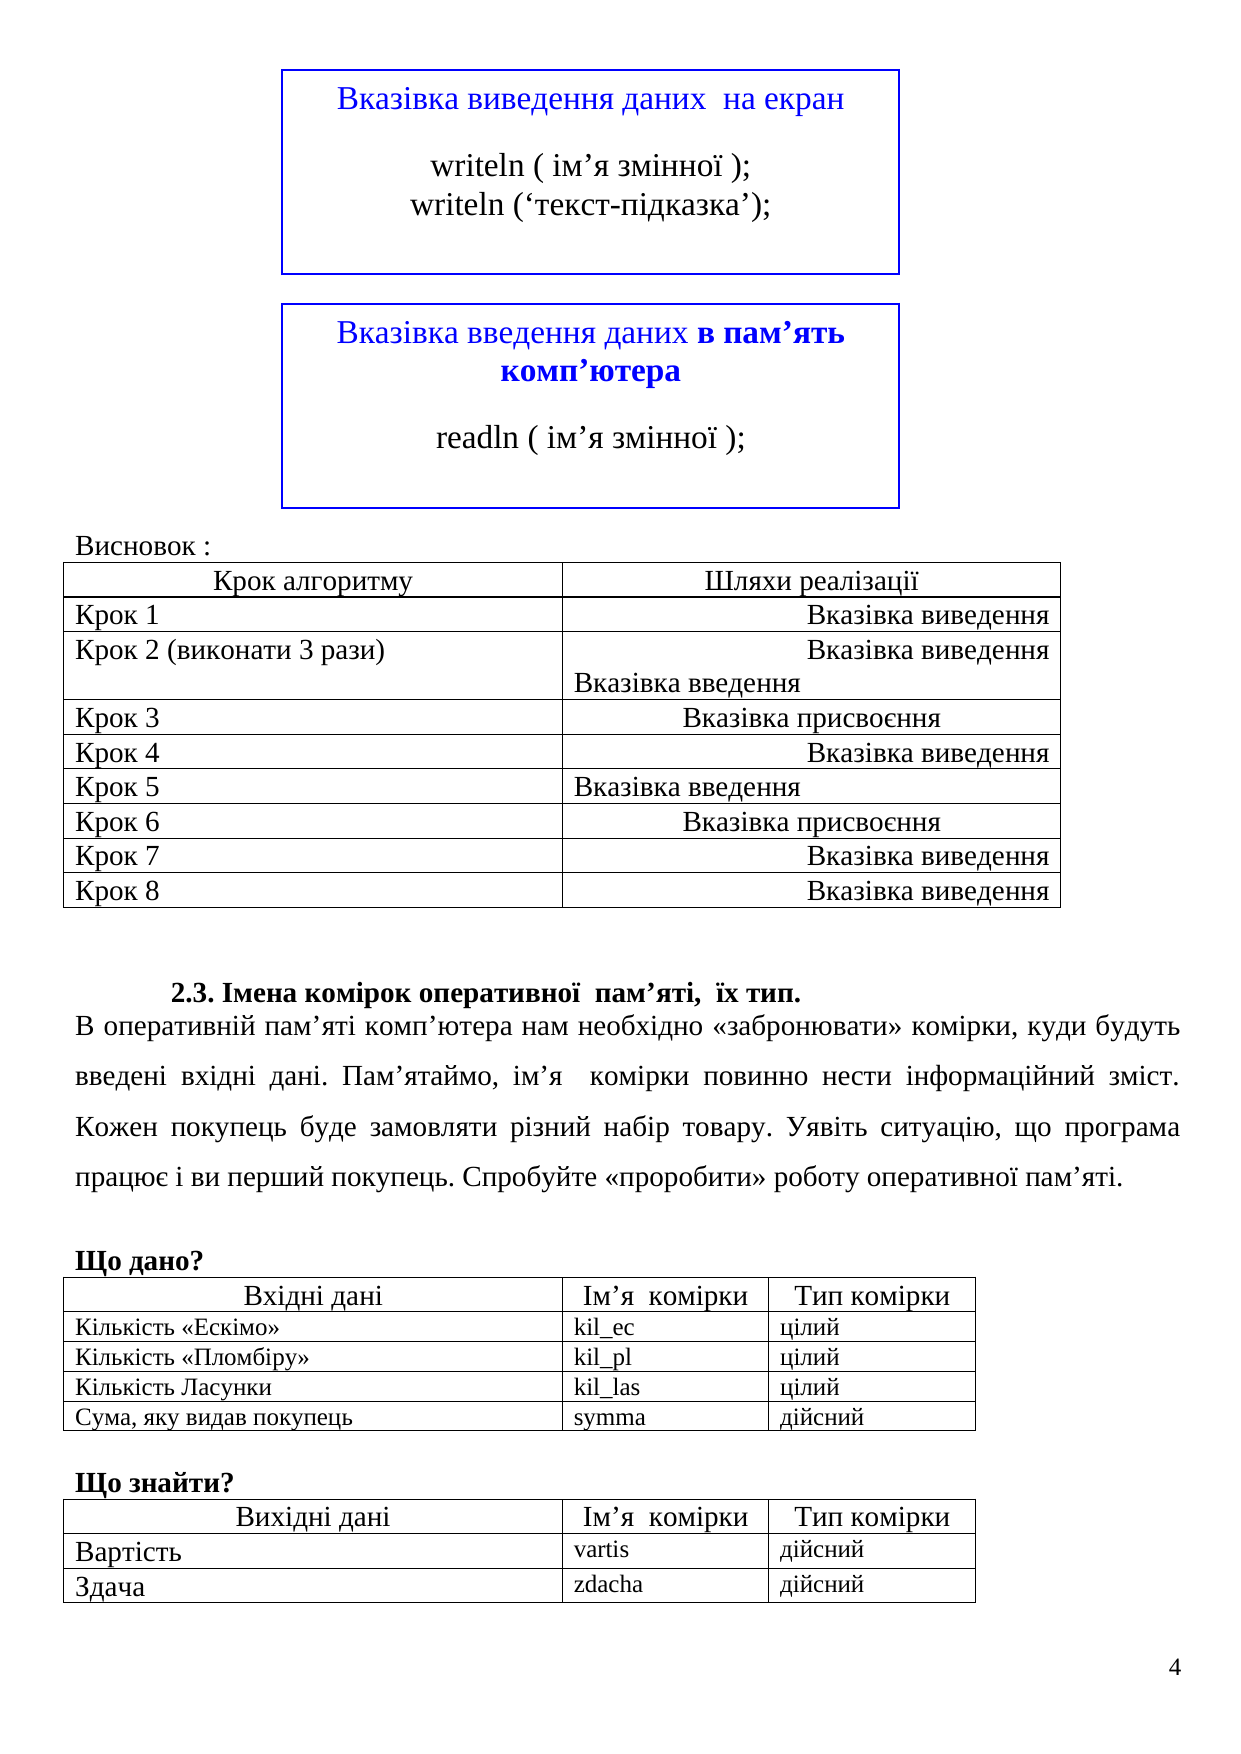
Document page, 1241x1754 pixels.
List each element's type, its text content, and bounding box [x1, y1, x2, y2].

table_cell дійсний [769, 1569, 975, 1602]
table_cell Крок 5 [64, 769, 562, 803]
table_cell Сума, яку видав покупець [64, 1402, 562, 1430]
table_cell kil_pl [563, 1342, 768, 1371]
table_cell Вказівка виведення [563, 839, 1060, 872]
table_cell Крок 2 (виконати 3 рази) [64, 632, 562, 699]
table_header Ім’я комірки [563, 1278, 768, 1311]
table_cell Вказівка введення [563, 769, 1060, 803]
text Що знайти? [75, 1465, 1181, 1498]
table_cell цілий [769, 1372, 975, 1401]
table_cell Вказівка виведення Вказівка введення [563, 632, 1060, 699]
table_cell Вказівка виведення [563, 735, 1060, 768]
table_cell Крок 3 [64, 700, 562, 734]
table_cell дійсний [769, 1534, 975, 1568]
table_cell Крок 8 [64, 873, 562, 907]
table_cell Вказівка виведення [563, 598, 1060, 631]
table_header Тип комірки [769, 1278, 975, 1311]
text Висновок : [75, 528, 1181, 562]
table_cell kil_las [563, 1372, 768, 1401]
table_cell Вказівка присвоєння [563, 804, 1060, 837]
table_cell kil_ec [563, 1312, 768, 1341]
table_cell Вартість [64, 1534, 562, 1568]
table_header Шляхи реалізації [563, 563, 1060, 596]
table_cell Крок 4 [64, 735, 562, 768]
table_header Вхідні дані [64, 1278, 562, 1311]
table_cell zdacha [563, 1569, 768, 1602]
text 2.3. Імена комірок оперативної пам’яті, їх тип. [134, 975, 1181, 1008]
table_cell цілий [769, 1342, 975, 1371]
table_cell Кількість «Ескімо» [64, 1312, 562, 1341]
table_cell Кількість «Пломбіру» [64, 1342, 562, 1371]
table_cell Вказівка присвоєння [563, 700, 1060, 734]
table_cell vartis [563, 1534, 768, 1568]
table_header Вихідні дані [64, 1500, 562, 1533]
text Що дано? [75, 1243, 1181, 1277]
table_cell symma [563, 1402, 768, 1430]
table_header Ім’я комірки [563, 1500, 768, 1533]
table_cell Крок 7 [64, 839, 562, 872]
table_cell Вказівка виведення [563, 873, 1060, 907]
table_cell цілий [769, 1312, 975, 1341]
table_cell Кількість Ласунки [64, 1372, 562, 1401]
table_cell Крок 6 [64, 804, 562, 837]
text В оперативній пам’яті комп’ютера нам необхідно «забронювати» комірки, куди будуть введені вхідні дані. Пам’ятаймо, ім’я комірки повинно нести інформаційний зміст. Кожен покупець буде замовляти різний набір товару. Уявіть ситуацію, що програма працює і ви перший покупець. Спробуйте «проробити» роботу оперативної пам’яті. [75, 1008, 1181, 1193]
table_cell дійсний [769, 1402, 975, 1430]
table_cell Здача [64, 1569, 562, 1602]
table_cell Крок 1 [64, 598, 562, 631]
table_header Тип комірки [769, 1500, 975, 1533]
table_header Крок алгоритму [64, 563, 562, 596]
